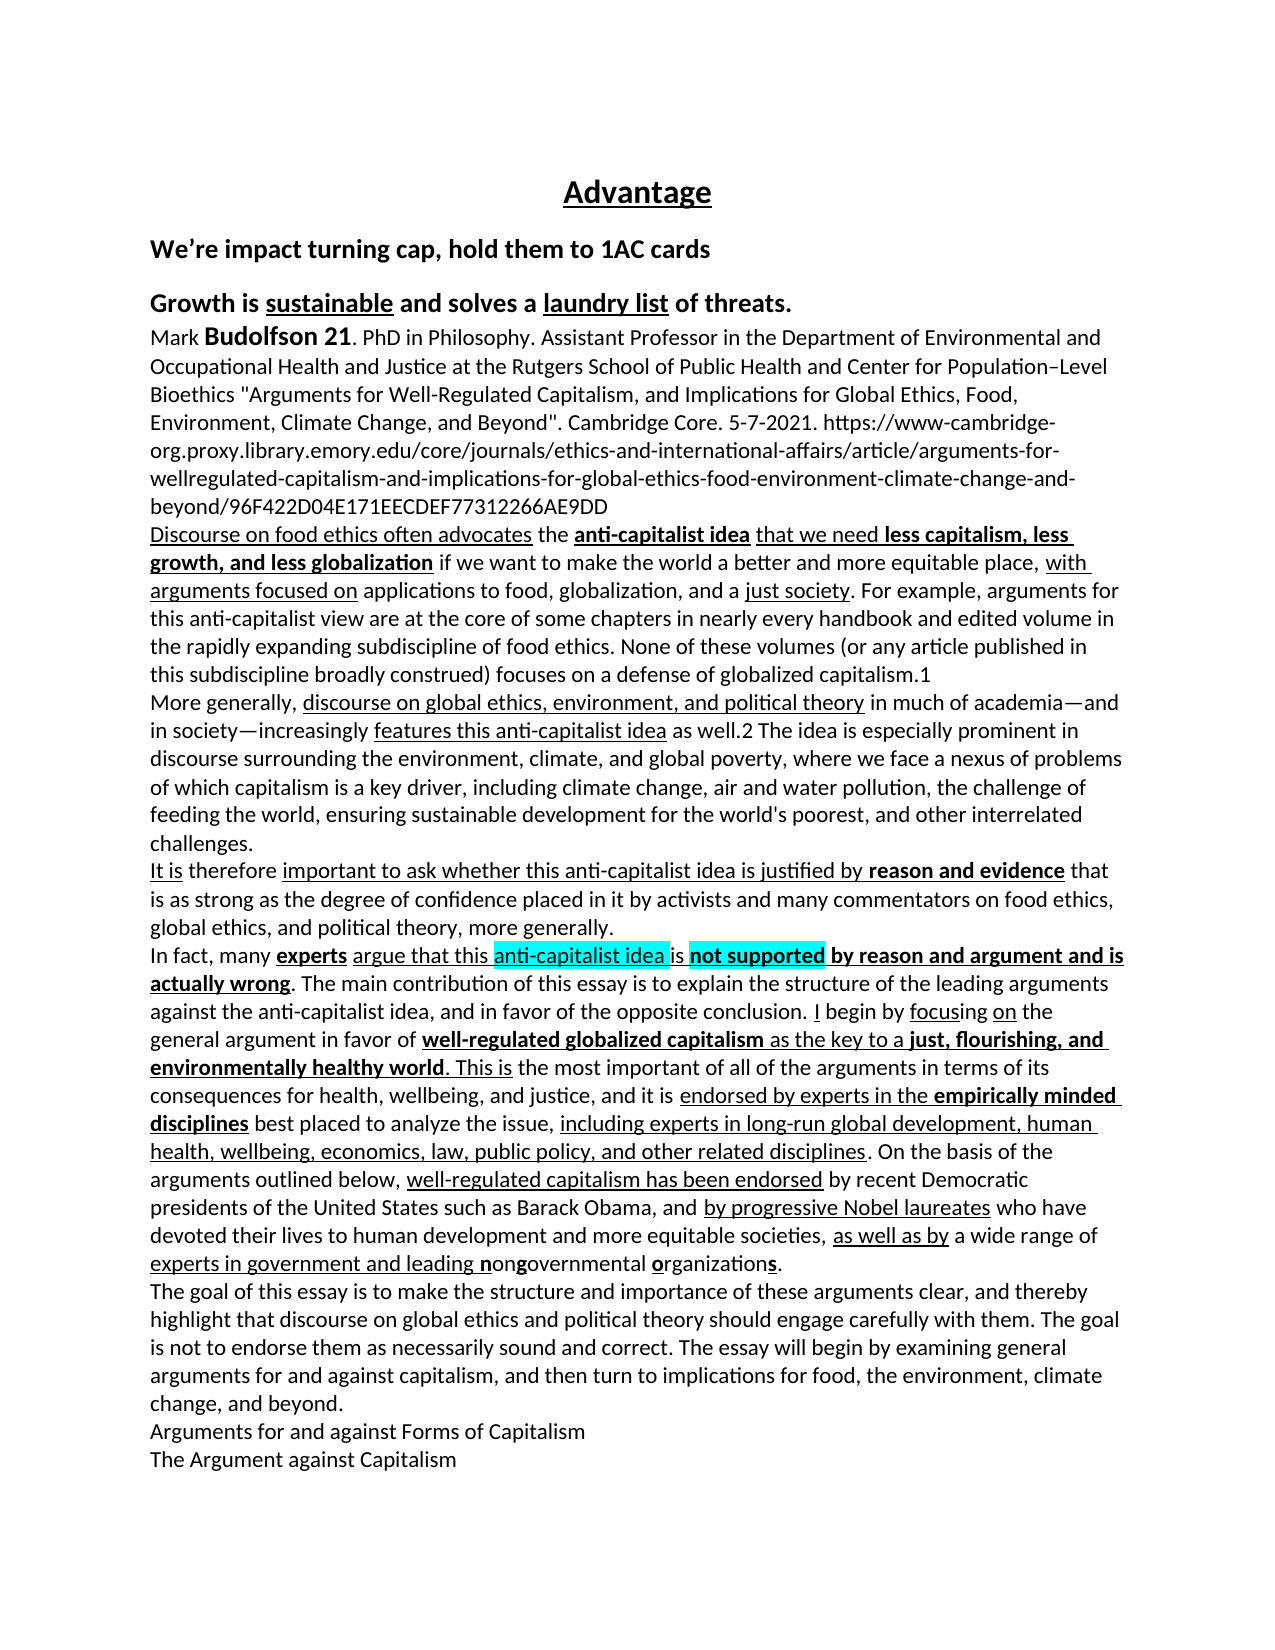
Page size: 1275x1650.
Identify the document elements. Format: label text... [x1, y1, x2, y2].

subtitle We’re impact turning cap, hold them to 1AC cards [150, 232, 1125, 265]
text Arguments for and against Forms of Capitalism [150, 1417, 1125, 1445]
text In fact, many experts argue that this anti-capitalist idea is not supported by reason and argument and is actually wrong. The main contribution of this essay is to explain the structure of the leading arguments against the anti-capitalist idea, and in favor of the opposite conclusion. I begin by focusing on the general argument in favor of well-regulated globalized capitalism as the key to a just, flourishing, and environmentally healthy world. This is the most important of all of the arguments in terms of its consequences for health, wellbeing, and justice, and it is endorsed by experts in the empirically minded disciplines best placed to analyze the issue, including experts in long-run global development, human health, wellbeing, economics, law, public policy, and other related disciplines. On the basis of the arguments outlined below, well-regulated capitalism has been endorsed by recent Democratic presidents of the United States such as Barack Obama, and by progressive Nobel laureates who have devoted their lives to human development and more equitable societies, as well as by a wide range of experts in government and leading nongovernmental organizations. [150, 941, 1125, 1277]
text The goal of this essay is to make the structure and importance of these arguments clear, and thereby highlight that discourse on global ethics and political theory should engage carefully with them. The goal is not to endorse them as necessarily sound and correct. The essay will begin by examining general arguments for and against capitalism, and then turn to implications for food, the environment, climate change, and beyond. [150, 1277, 1125, 1417]
text It is therefore important to ask whether this anti-capitalist idea is justified by reason and evidence that is as strong as the degree of confidence placed in it by activists and many commentators on food ethics, global ethics, and political theory, more generally. [150, 857, 1125, 941]
subtitle Advantage [150, 171, 1125, 212]
subtitle Growth is sustainable and solves a laundry list of threats. [150, 286, 1125, 319]
text Mark Budolfson 21. PhD in Philosophy. Assistant Professor in the Department of Environmental and Occupational Health and Justice at the Rutgers School of Public Health and Center for Population–Level Bioethics "Arguments for Well-Regulated Capitalism, and Implications for Global Ethics, Food, Environment, Climate Change, and Beyond". Cambridge Core. 5-7-2021. https://www-cambridge-org.proxy.library.emory.edu/core/journals/ethics-and-international-affairs/article/arguments-for-wellregulated-capitalism-and-implications-for-global-ethics-food-environment-climate-change-and-beyond/96F422D04E171EECDEF77312266AE9DD [150, 319, 1125, 520]
text More generally, discourse on global ethics, environment, and political theory in much of academia—and in society—increasingly features this anti-capitalist idea as well.2 The idea is especially prominent in discourse surrounding the environment, climate, and global poverty, where we face a nexus of problems of which capitalism is a key driver, including climate change, air and water pollution, the challenge of feeding the world, ensuring sustainable development for the world's poorest, and other interrelated challenges. [150, 688, 1125, 857]
text The Argument against Capitalism [150, 1445, 1125, 1473]
text Discourse on food ethics often advocates the anti-capitalist idea that we need less capitalism, less growth, and less globalization if we want to make the world a better and more equitable place, with arguments focused on applications to food, globalization, and a just society. For example, arguments for this anti-capitalist view are at the core of some chapters in nearly every handbook and edited volume in the rapidly expanding subdiscipline of food ethics. None of these volumes (or any article published in this subdiscipline broadly construed) focuses on a defense of globalized capitalism.1 [150, 520, 1125, 688]
